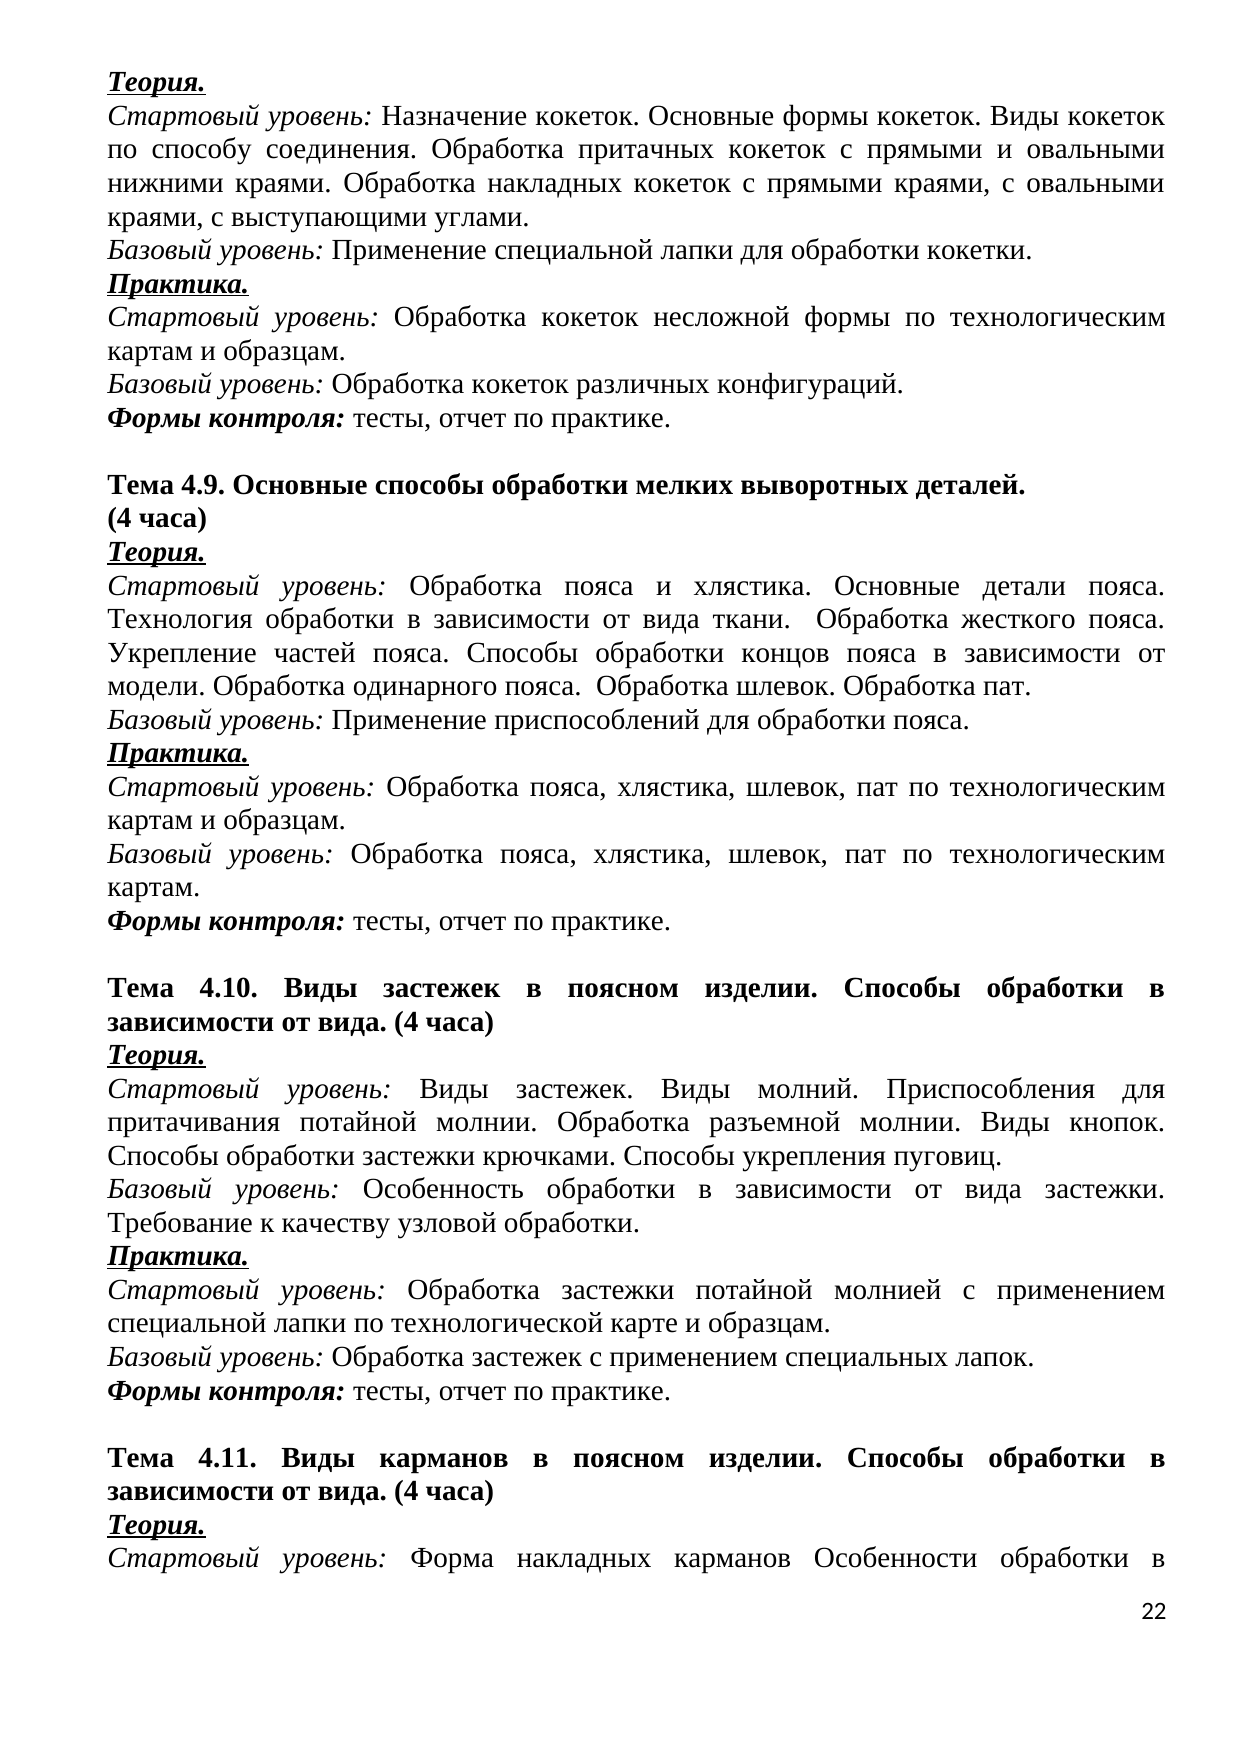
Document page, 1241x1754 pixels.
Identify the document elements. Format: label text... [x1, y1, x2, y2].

text (4 часа) [107, 501, 1166, 534]
text Практика. [107, 1238, 1166, 1272]
text Практика. [107, 735, 1166, 769]
text Теория. [107, 1507, 1166, 1540]
text Стартовый уровень: Обработка кокеток несложной формы по технологическим картам и образцам. [107, 299, 1166, 366]
text Базовый уровень: Обработка кокеток различных конфигураций. [107, 366, 1166, 400]
text Стартовый уровень: Назначение кокеток. Основные формы кокеток. Виды кокеток по способу соединения. Обработка притачных кокеток с прямыми и овальными нижними краями. Обработка накладных кокеток с прямыми краями, с овальными краями, с выступающими углами. [107, 98, 1166, 232]
text Базовый уровень: Обработка застежек с применением специальных лапок. [107, 1339, 1166, 1373]
text Базовый уровень: Обработка пояса, хлястика, шлевок, пат по технологическим картам. [107, 836, 1166, 903]
text Стартовый уровень: Обработка пояса, хлястика, шлевок, пат по технологическим картам и образцам. [107, 769, 1166, 836]
text Тема 4.9. Основные способы обработки мелких выворотных деталей. [107, 467, 1166, 501]
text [107, 1540, 1166, 1574]
text Тема 4.10. Виды застежек в поясном изделии. Способы обработки в зависимости от вида. (4 часа) [107, 970, 1166, 1037]
text Базовый уровень: Применение приспособлений для обработки пояса. [107, 702, 1166, 735]
text Тема 4.11. Виды карманов в поясном изделии. Способы обработки в зависимости от вида. (4 часа) [107, 1440, 1166, 1507]
text Базовый уровень: Особенность обработки в зависимости от вида застежки. Требование к качеству узловой обработки. [107, 1171, 1166, 1238]
text Формы контроля: тесты, отчет по практике. [107, 400, 1166, 433]
text Теория. [107, 534, 1166, 568]
text Формы контроля: тесты, отчет по практике. [107, 903, 1166, 937]
text Формы контроля: тесты, отчет по практике. [107, 1373, 1166, 1406]
text Стартовый уровень: Обработка пояса и хлястика. Основные детали пояса. Технология обработки в зависимости от вида ткани. Обработка жесткого пояса. Укрепление частей пояса. Способы обработки концов пояса в зависимости от модели. Обработка одинарного пояса. Обработка шлевок. Обработка пат. [107, 568, 1166, 702]
text Практика. [107, 266, 1166, 299]
text Теория. [107, 1037, 1166, 1071]
text Стартовый уровень: Виды застежек. Виды молний. Приспособления для притачивания потайной молнии. Обработка разъемной молнии. Виды кнопок. Способы обработки застежки крючками. Способы укрепления пуговиц. [107, 1071, 1166, 1171]
text Стартовый уровень: Обработка застежки потайной молнией с применением специальной лапки по технологической карте и образцам. [107, 1272, 1166, 1339]
text Теория. [107, 64, 1166, 98]
text Базовый уровень: Применение специальной лапки для обработки кокетки. [107, 232, 1166, 266]
